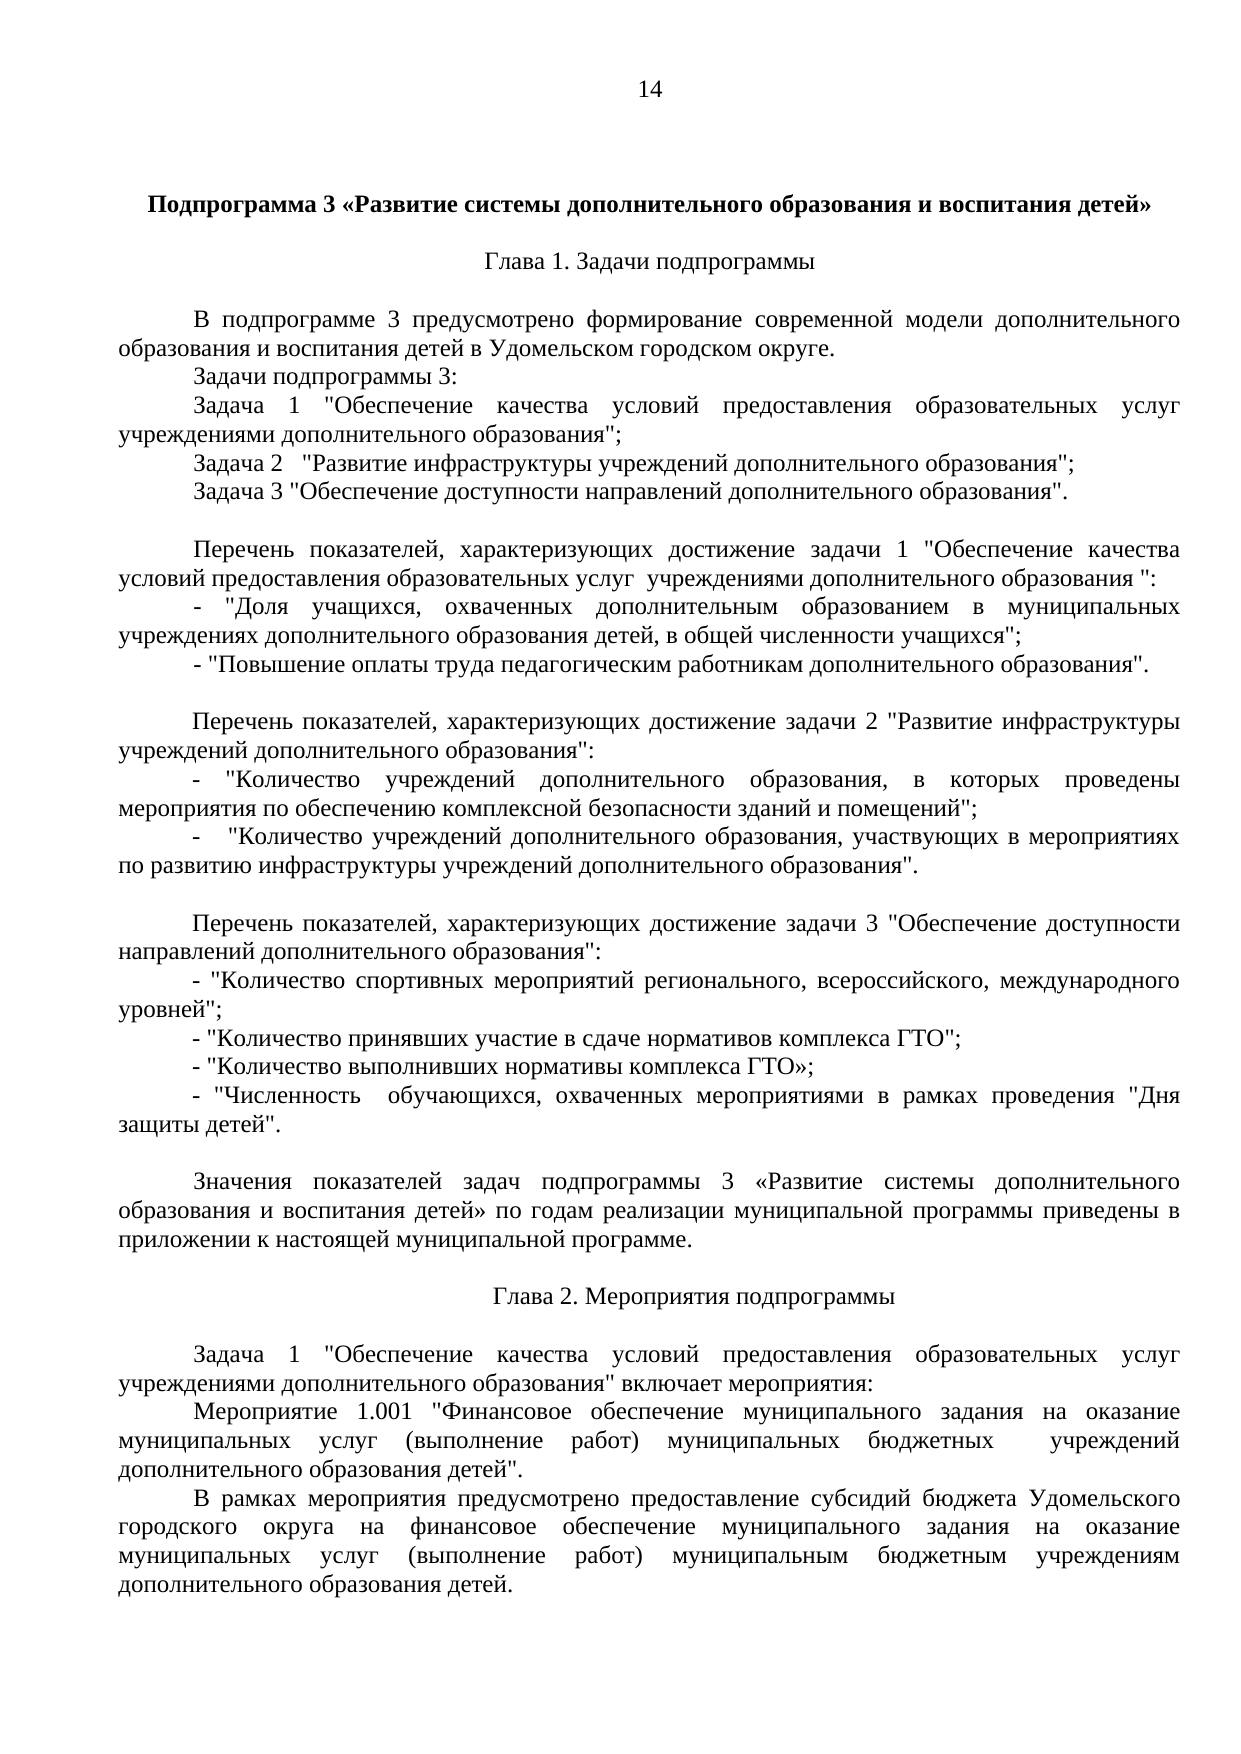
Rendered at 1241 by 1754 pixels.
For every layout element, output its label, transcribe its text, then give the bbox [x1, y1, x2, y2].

text Перечень показателей, характеризующих достижение задачи 3 "Обеспечение доступности направлений дополнительного образования": [118, 908, 1181, 965]
text - "Количество выполнивших нормативы комплекса ГТО»; [118, 1051, 1181, 1080]
text - "Доля учащихся, охваченных дополнительным образованием в муниципальных учреждениях дополнительного образования детей, в общей численности учащихся"; [118, 591, 1181, 649]
text - "Количество спортивных мероприятий регионального, всероссийского, международного уровней"; [118, 965, 1181, 1023]
text Задачи подпрограммы 3: [118, 361, 1181, 390]
text В рамках мероприятия предусмотрено предоставление субсидий бюджета Удомельского городского округа на финансовое обеспечение муниципального задания на оказание муниципальных услуг (выполнение работ) муниципальным бюджетным учреждениям дополнительного образования детей. [118, 1483, 1181, 1598]
text В подпрограмме 3 предусмотрено формирование современной модели дополнительного образования и воспитания детей в Удомельском городском округе. [118, 304, 1181, 361]
text Глава 2. Мероприятия подпрограммы [118, 1281, 1181, 1310]
text Подпрограмма 3 «Развитие системы дополнительного образования и воспитания детей» [118, 189, 1181, 218]
text - "Численность обучающихся, охваченных мероприятиями в рамках проведения "Дня защиты детей". [118, 1080, 1181, 1138]
text Перечень показателей, характеризующих достижение задачи 2 "Развитие инфраструктуры учреждений дополнительного образования": [118, 706, 1181, 764]
text Задача 1 "Обеспечение качества условий предоставления образовательных услуг учреждениями дополнительного образования"; [118, 390, 1181, 448]
text Задача 2 "Развитие инфраструктуры учреждений дополнительного образования"; [118, 448, 1181, 476]
text Задача 1 "Обеспечение качества условий предоставления образовательных услуг учреждениями дополнительного образования" включает мероприятия: [118, 1339, 1181, 1396]
text Значения показателей задач подпрограммы 3 «Развитие системы дополнительного образования и воспитания детей» по годам реализации муниципальной программы приведены в приложении к настоящей муниципальной программе. [118, 1166, 1181, 1253]
text Перечень показателей, характеризующих достижение задачи 1 "Обеспечение качества условий предоставления образовательных услуг учреждениями дополнительного образования ": [118, 534, 1181, 591]
text - "Количество учреждений дополнительного образования, участвующих в мероприятиях по развитию инфраструктуры учреждений дополнительного образования". [118, 821, 1181, 879]
text Глава 1. Задачи подпрограммы [118, 246, 1181, 275]
text - "Количество принявших участие в сдаче нормативов комплекса ГТО"; [118, 1023, 1181, 1051]
text - "Повышение оплаты труда педагогическим работникам дополнительного образования". [118, 649, 1181, 678]
text Мероприятие 1.001 "Финансовое обеспечение муниципального задания на оказание муниципальных услуг (выполнение работ) муниципальных бюджетных учреждений дополнительного образования детей". [118, 1396, 1181, 1483]
text - "Количество учреждений дополнительного образования, в которых проведены мероприятия по обеспечению комплексной безопасности зданий и помещений"; [118, 764, 1181, 821]
text Задача 3 "Обеспечение доступности направлений дополнительного образования". [118, 476, 1181, 505]
